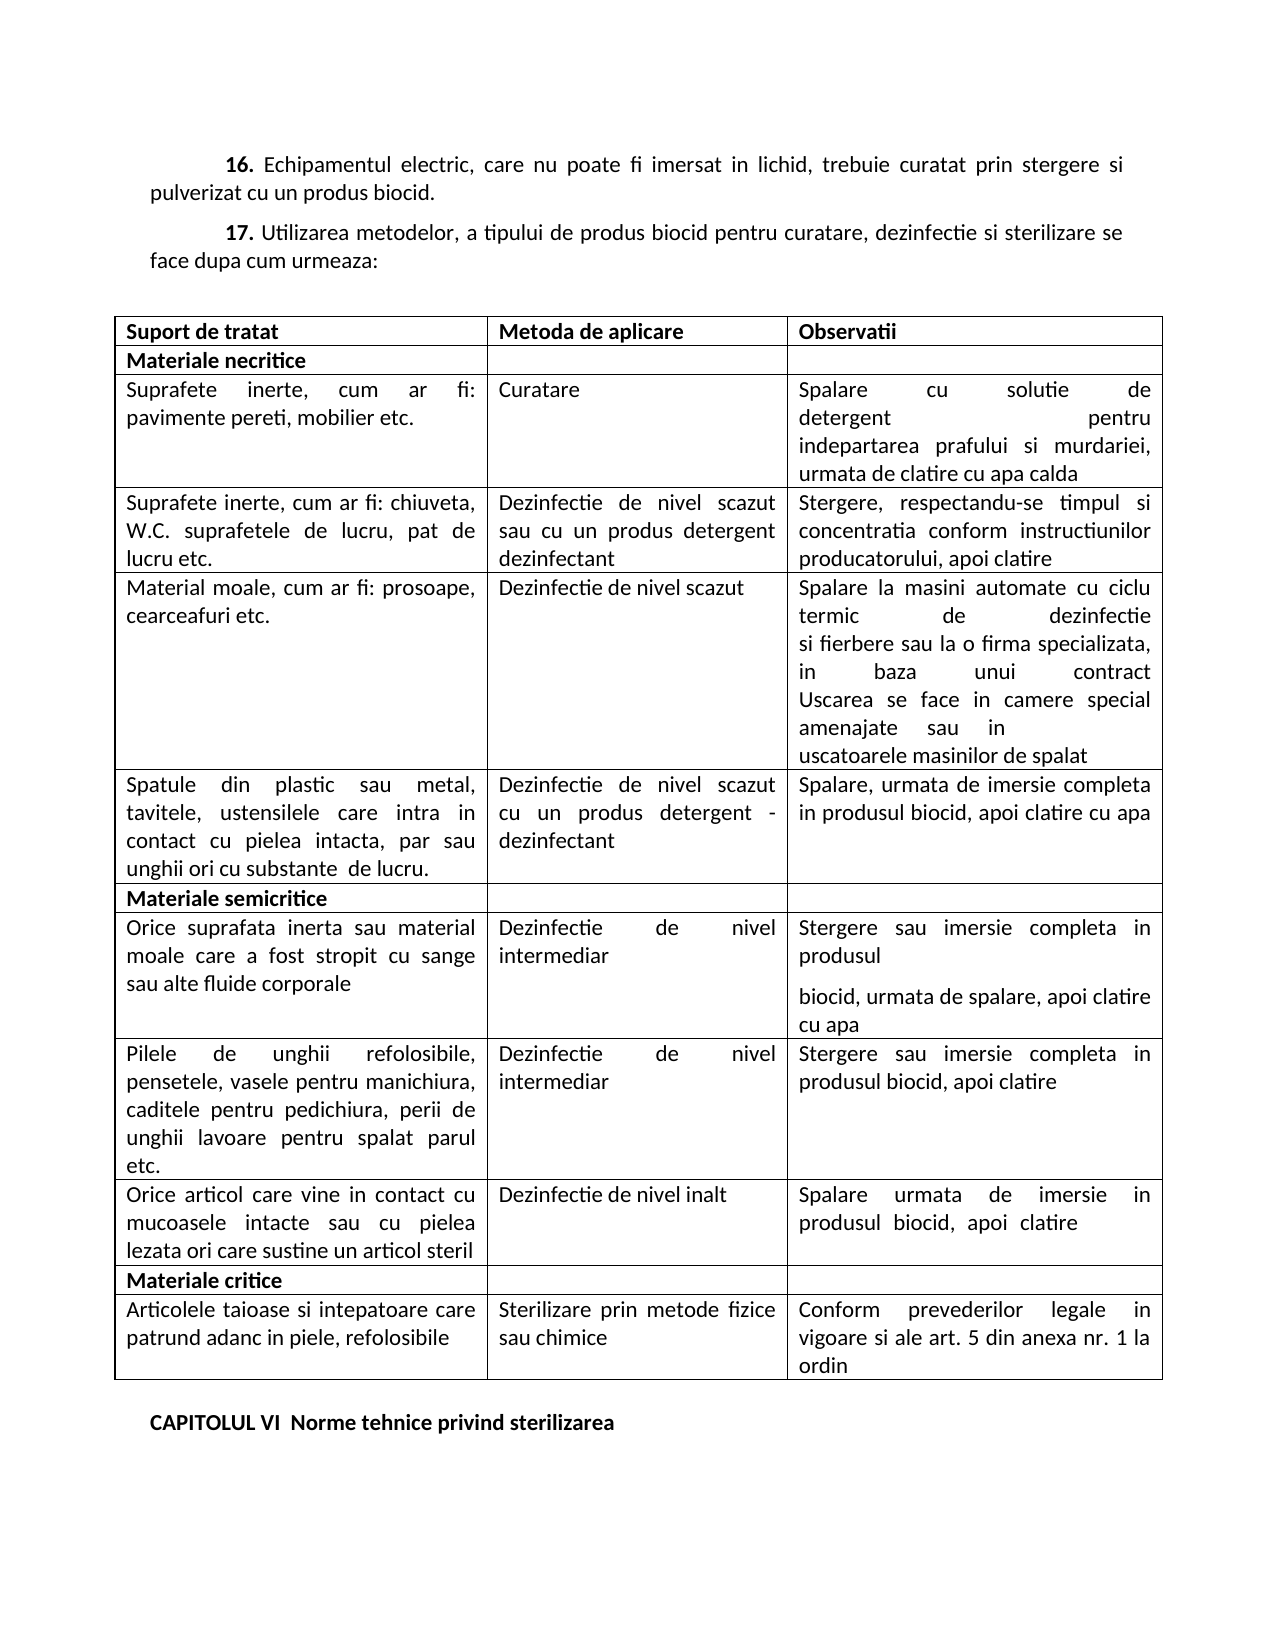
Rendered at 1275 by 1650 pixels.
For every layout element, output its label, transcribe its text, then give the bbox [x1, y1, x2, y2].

text CAPITOLUL VI Norme tehnice privind sterilizarea [150, 1408, 1125, 1436]
table_cell Orice suprafata inerta sau material moale care a fost stropit cu sange sau alte fluide corporale [116, 913, 487, 1038]
text 16. Echipamentul electric, care nu poate fi imersat in lichid, trebuie curatat prin stergere si pulverizat cu un produs biocid. [150, 150, 1125, 206]
table_cell Materiale semicritice [116, 884, 487, 912]
table_cell Dezinfectie de nivel scazut [488, 573, 787, 769]
table_cell Dezinfectie de nivel scazut cu un produs detergent - dezinfectant [488, 770, 787, 883]
table_cell Orice articol care vine in contact cu mucoasele intacte sau cu pielea lezata ori care sustine un articol steril [116, 1180, 487, 1265]
table_cell Dezinfectie de nivel intermediar [488, 1039, 787, 1179]
table_cell Material moale, cum ar fi: prosoape, cearceafuri etc. [116, 573, 487, 769]
table_cell Dezinfectie de nivel intermediar [488, 913, 787, 1038]
table_cell Spalare cu solutie de detergent pentru indepartarea prafului si murdariei, urmata de clatire cu apa calda [788, 375, 1162, 487]
table_cell Articolele taioase si intepatoare care patrund adanc in piele, refolosibile [116, 1295, 487, 1379]
table_cell Suprafete inerte, cum ar fi: chiuveta, W.C. suprafetele de lucru, pat de lucru etc. [116, 488, 487, 572]
table_cell Materiale critice [116, 1266, 487, 1294]
table_cell [488, 346, 787, 374]
table_cell Spalare la masini automate cu ciclu termic de dezinfectie si fierbere sau la o firma specializata, in baza unui contract Uscarea se face in camere special amenajate sau in uscatoarele masinilor de spalat [788, 573, 1162, 769]
table_cell Conform prevederilor legale in vigoare si ale art. 5 din anexa nr. 1 la ordin [788, 1295, 1162, 1379]
table_cell [488, 884, 787, 912]
table_cell [488, 1266, 787, 1294]
table_cell Dezinfectie de nivel inalt [488, 1180, 787, 1265]
table_cell [788, 884, 1162, 912]
table_cell Stergere sau imersie completa in produsul biocid, apoi clatire [788, 1039, 1162, 1179]
table_cell Curatare [488, 375, 787, 487]
table_cell Pilele de unghii refolosibile, pensetele, vasele pentru manichiura, caditele pentru pedichiura, perii de unghii lavoare pentru spalat parul etc. [116, 1039, 487, 1179]
text 17. Utilizarea metodelor, a tipului de produs biocid pentru curatare, dezinfectie si sterilizare se face dupa cum urmeaza: [150, 218, 1125, 274]
table_cell Materiale necritice [116, 346, 487, 374]
table_cell Spalare urmata de imersie in produsul biocid, apoi clatire [788, 1180, 1162, 1265]
table_cell [788, 346, 1162, 374]
table_cell Dezinfectie de nivel scazut sau cu un produs detergent dezinfectant [488, 488, 787, 572]
table_cell [788, 1266, 1162, 1294]
table_cell Spatule din plastic sau metal, tavitele, ustensilele care intra in contact cu pielea intacta, par sau unghii ori cu substante de lucru. [116, 770, 487, 883]
table_cell Suprafete inerte, cum ar fi: pavimente pereti, mobilier etc. [116, 375, 487, 487]
table_header Metoda de aplicare [488, 317, 787, 345]
table_header Observatii [788, 317, 1162, 345]
table_cell Spalare, urmata de imersie completa in produsul biocid, apoi clatire cu apa [788, 770, 1162, 883]
table_cell Stergere, respectandu-se timpul si concentratia conform instructiunilor producatorului, apoi clatire [788, 488, 1162, 572]
table_header Suport de tratat [116, 317, 487, 345]
table_cell Stergere sau imersie completa in produsul biocid, urmata de spalare, apoi clatire cu apa [788, 913, 1162, 1038]
table_cell Sterilizare prin metode fizice sau chimice [488, 1295, 787, 1379]
